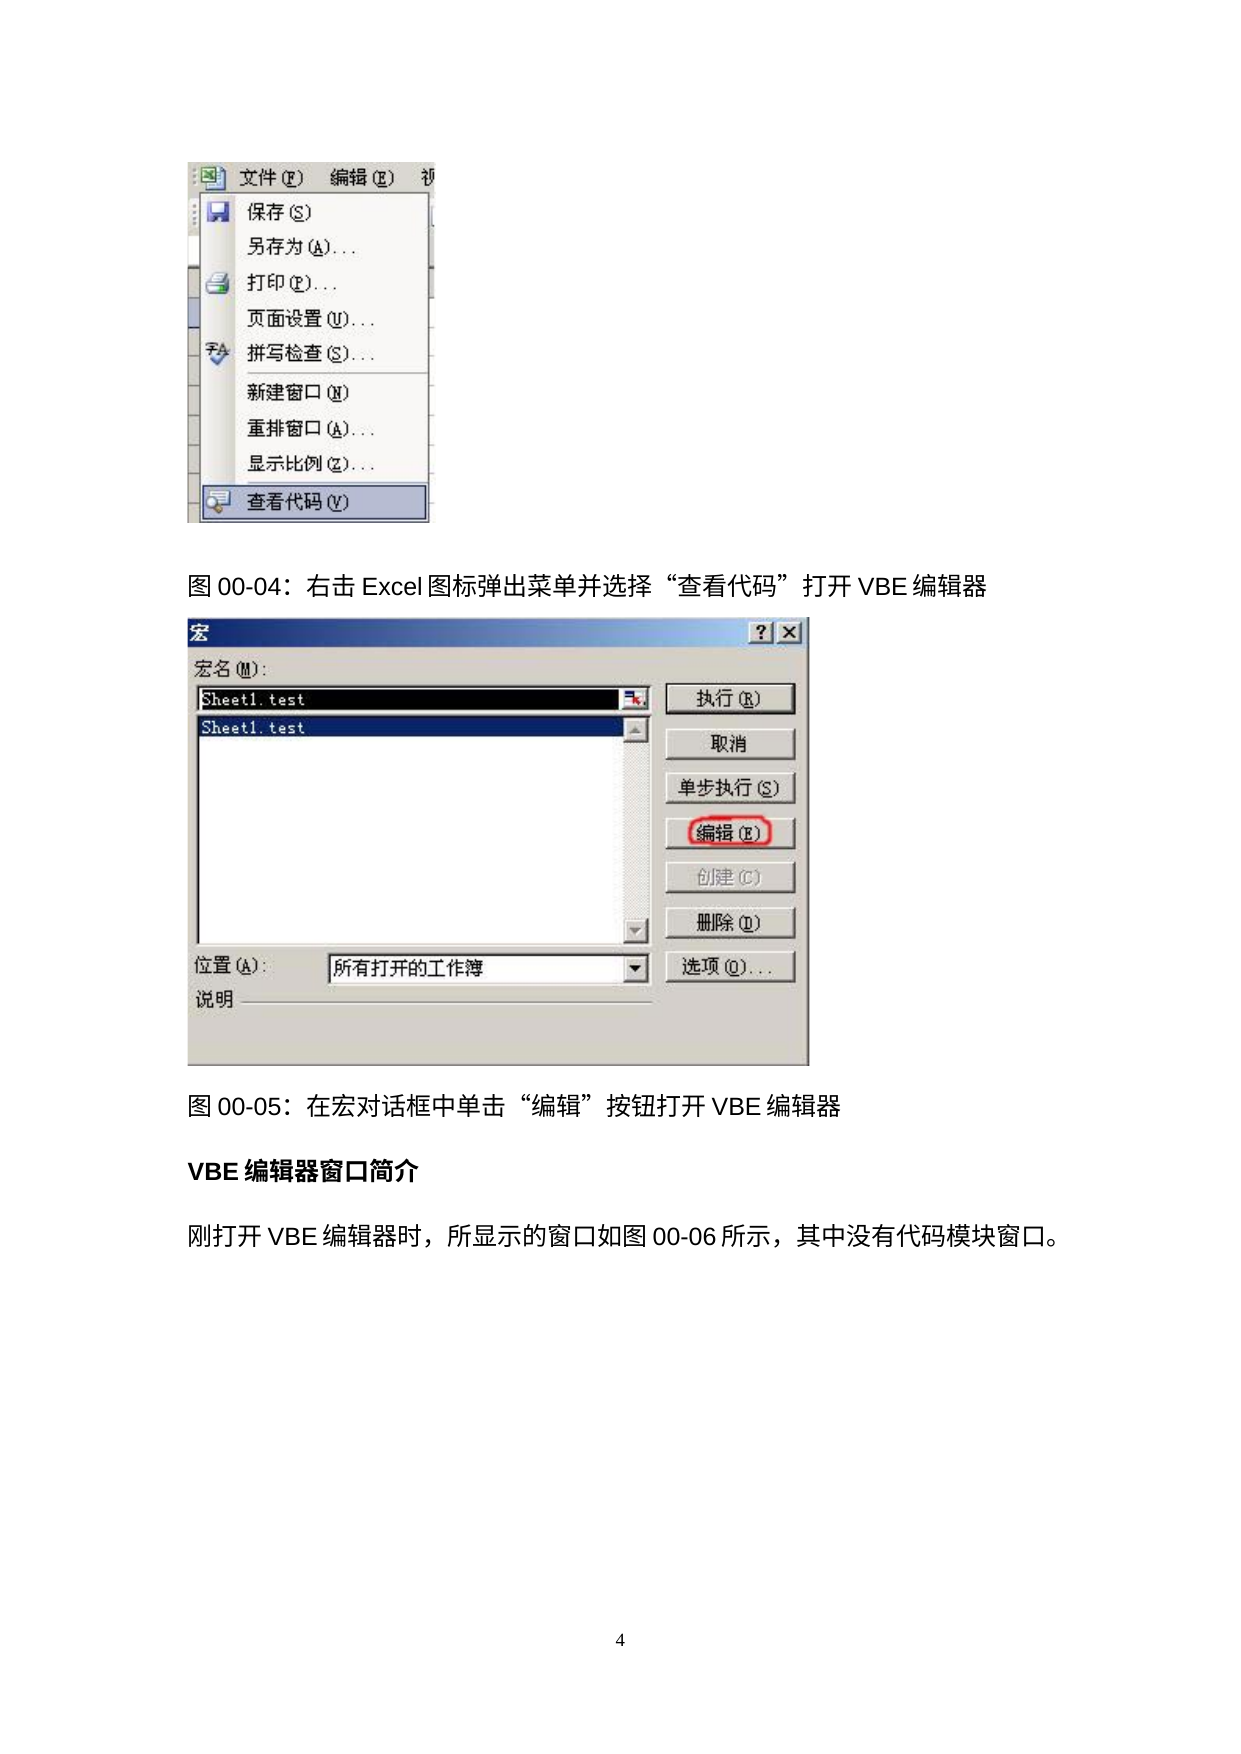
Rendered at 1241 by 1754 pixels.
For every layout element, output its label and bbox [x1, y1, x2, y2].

text [187, 162, 1053, 1267]
picture [187, 162, 436, 523]
picture [187, 617, 810, 1066]
